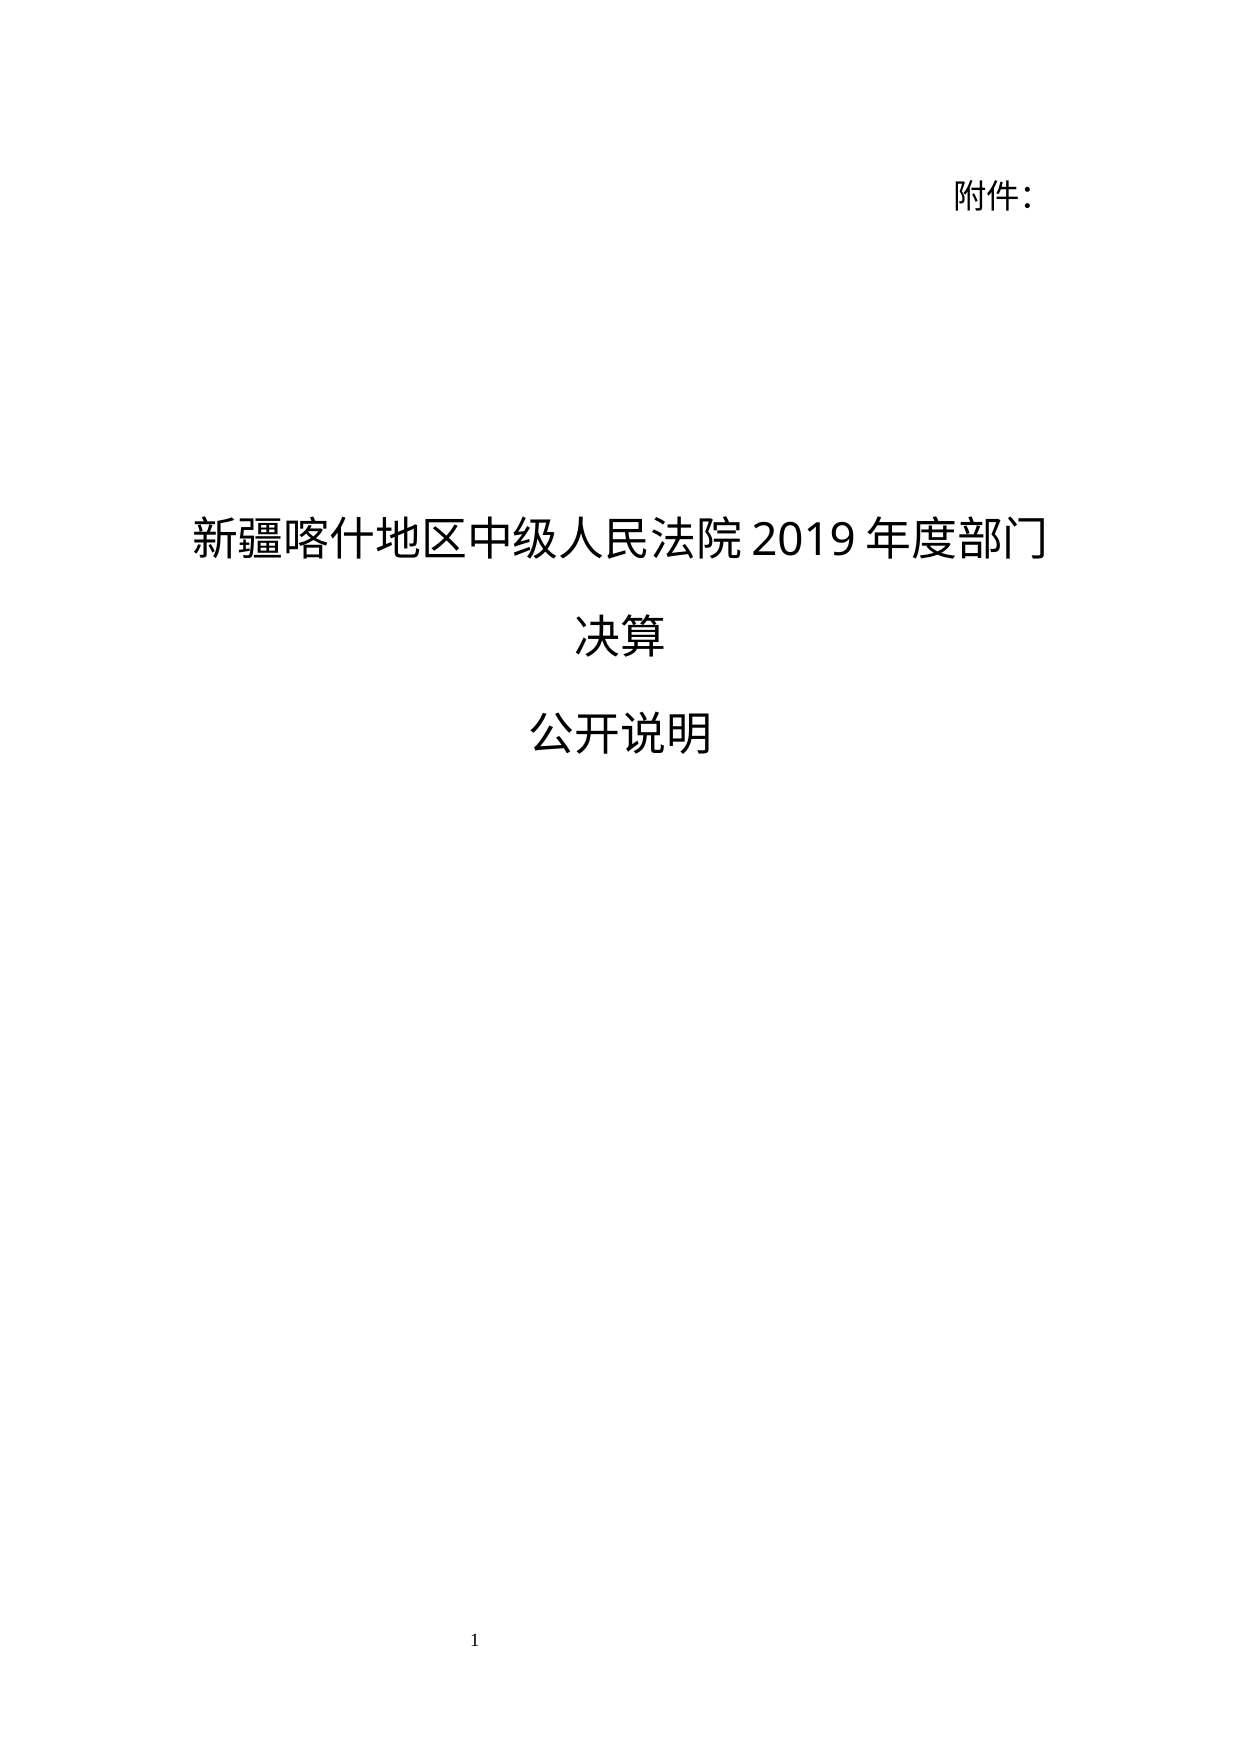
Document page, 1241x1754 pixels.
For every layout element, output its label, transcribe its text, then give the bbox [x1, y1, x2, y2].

text 新疆喀什地区中级人民法院2019年度部门决算 [187, 487, 1053, 682]
text 公开说明 [187, 682, 1053, 779]
text 附件： [187, 162, 1053, 227]
